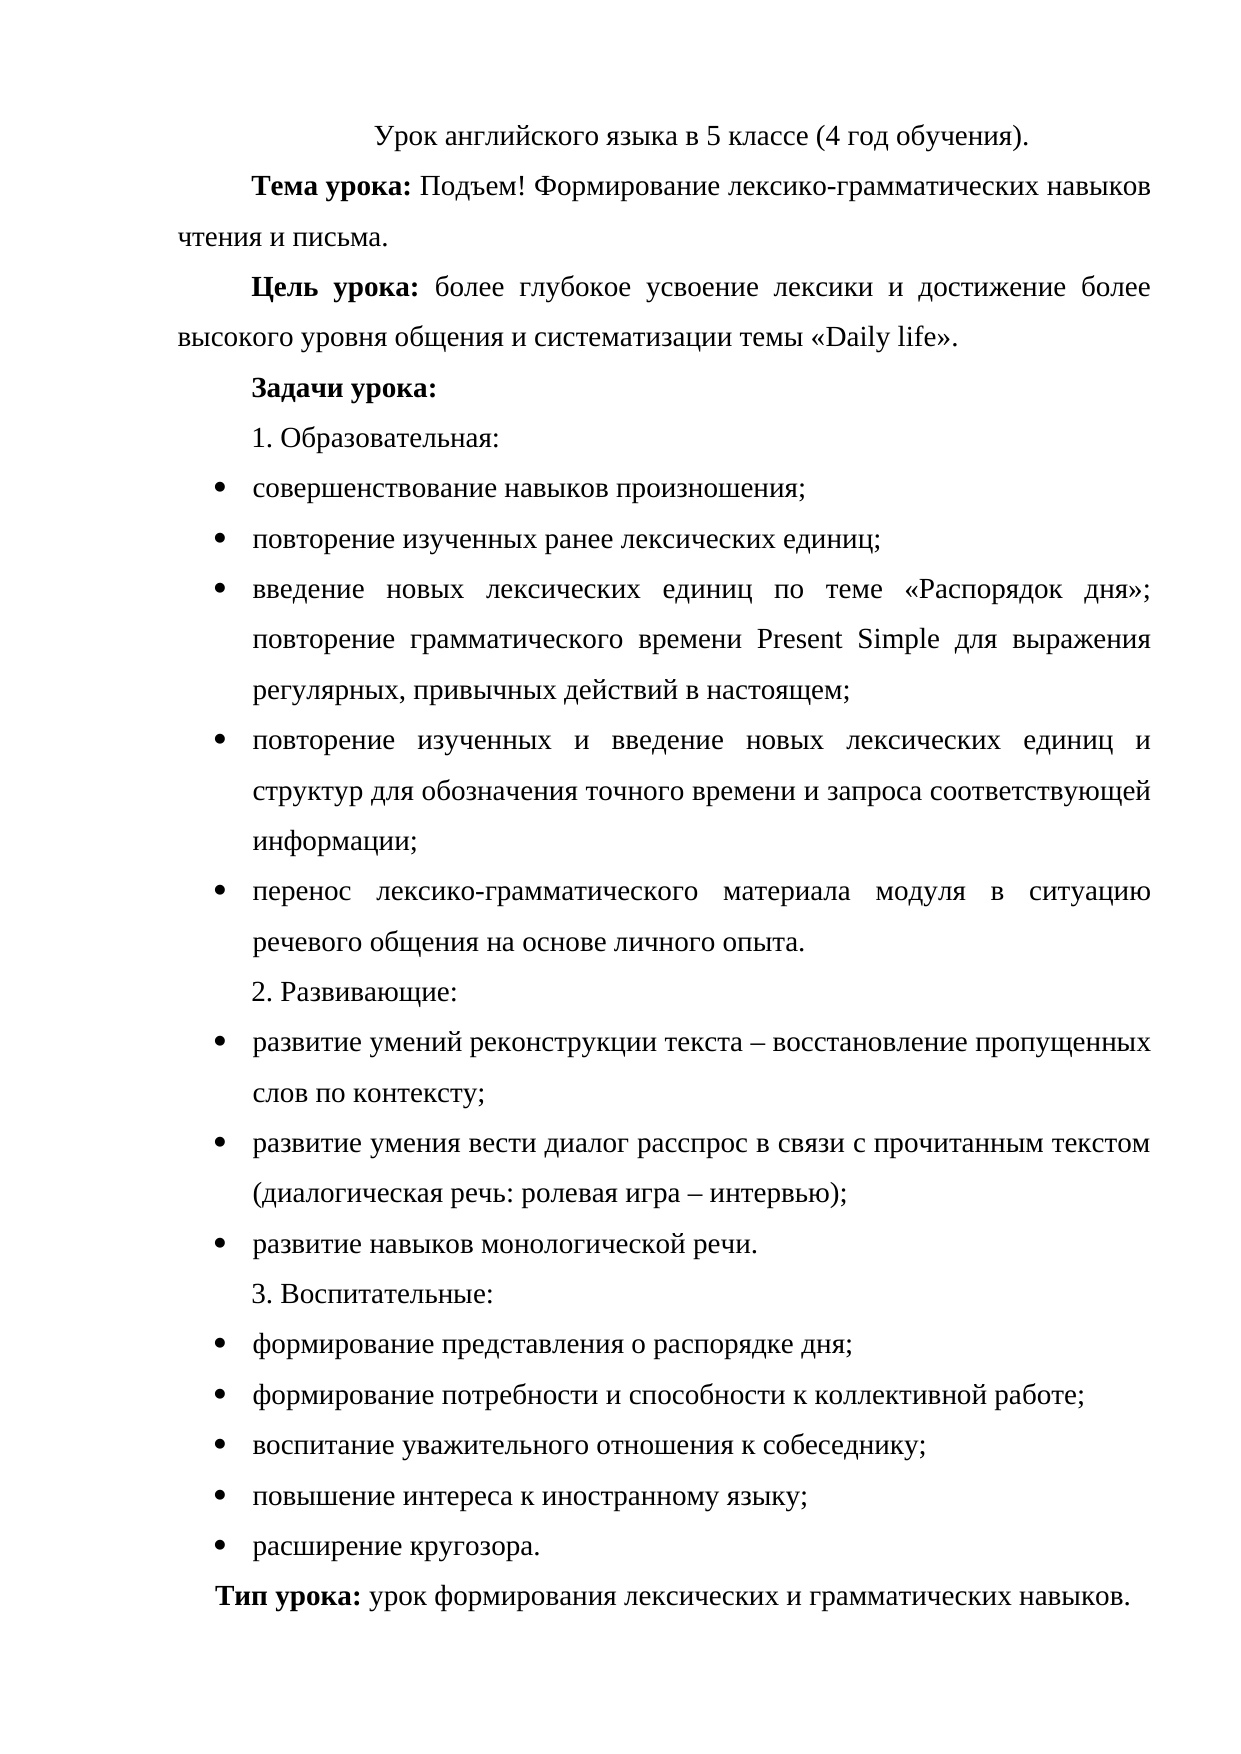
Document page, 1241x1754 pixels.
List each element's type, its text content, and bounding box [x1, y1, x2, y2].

list повышение интереса к иностранному языку; [215, 1478, 1152, 1511]
list формирование представления о распорядке дня; [215, 1326, 1152, 1360]
list развитие навыков монологической речи. [215, 1226, 1152, 1259]
list перенос лексико-грамматического материала модуля в ситуацию речевого общения на основе личного опыта. [215, 873, 1152, 957]
text Задачи урока: [177, 370, 1152, 403]
list воспитание уважительного отношения к собеседнику; [215, 1427, 1152, 1461]
list расширение кругозора. [215, 1528, 1152, 1562]
list развитие умений реконструкции текста – восстановление пропущенных слов по контексту; [215, 1024, 1152, 1108]
list совершенствование навыков произношения; [215, 470, 1152, 504]
text Урок английского языка в 5 классе (4 год обучения). [177, 118, 1152, 152]
text Тема урока: Подъем! Формирование лексико-грамматических навыков чтения и письма. [177, 168, 1152, 252]
list введение новых лексических единиц по теме «Распорядок дня»; повторение грамматического времени Present Simple для выражения регулярных, привычных действий в настоящем; [215, 571, 1152, 705]
text 1. Образовательная: [177, 420, 1152, 453]
list повторение изученных и введение новых лексических единиц и структур для обозначения точного времени и запроса соответствующей информации; [215, 722, 1152, 856]
list повторение изученных ранее лексических единиц; [215, 521, 1152, 554]
list формирование потребности и способности к коллективной работе; [215, 1377, 1152, 1411]
list развитие умения вести диалог расспрос в связи с прочитанным текстом (диалогическая речь: ролевая игра – интервью); [215, 1125, 1152, 1209]
text Цель урока: более глубокое усвоение лексики и достижение более высокого уровня общения и систематизации темы «Daily life». [177, 269, 1152, 353]
text 3. Воспитательные: [177, 1276, 1152, 1310]
text Тип урока: урок формирования лексических и грамматических навыков. [215, 1578, 1152, 1612]
text 2. Развивающие: [177, 974, 1152, 1007]
